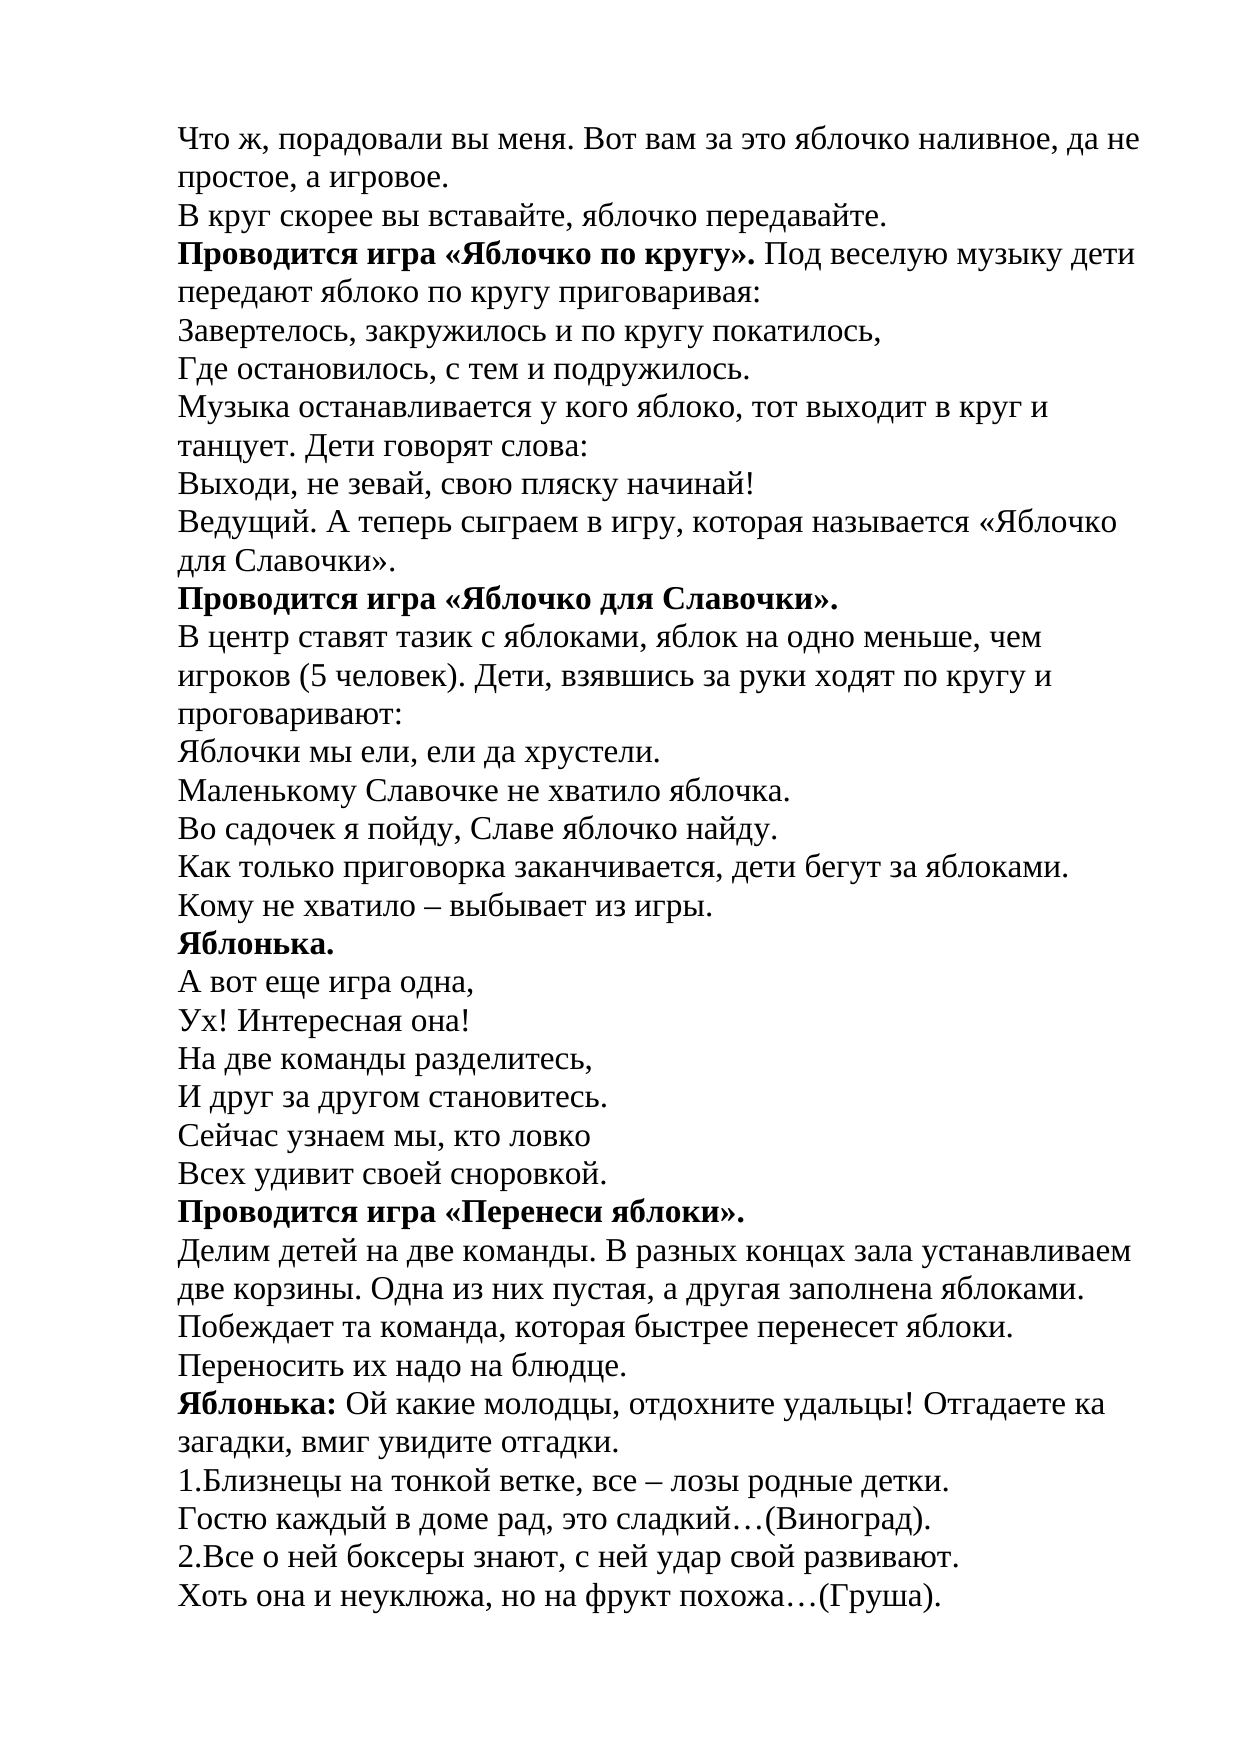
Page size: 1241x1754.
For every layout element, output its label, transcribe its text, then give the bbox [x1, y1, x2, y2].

text И друг за другом становитесь. [177, 1076, 1152, 1115]
text Завертелось, закружилось и по кругу покатилось, [177, 310, 1152, 348]
text Яблонька. [177, 923, 1152, 961]
text 1.Близнецы на тонкой ветке, все – лозы родные детки. [177, 1460, 1152, 1498]
text Проводится игра «Яблочко по кругу». Под веселую музыку дети передают яблоко по кругу приговаривая: [177, 233, 1152, 310]
text Яблонька: Ой какие молодцы, отдохните удальцы! Отгадаете ка загадки, вмиг увидите отгадки. [177, 1383, 1152, 1460]
text Как только приговорка заканчивается, дети бегут за яблоками. Кому не хватило – выбывает из игры. [177, 846, 1152, 923]
text Маленькому Славочке не хватило яблочка. [177, 770, 1152, 808]
text Музыка останавливается у кого яблоко, тот выходит в круг и танцует. Дети говорят слова: [177, 386, 1152, 463]
text Сейчас узнаем мы, кто ловко [177, 1115, 1152, 1153]
text Гостю каждый в доме рад, это сладкий…(Виноград). [177, 1498, 1152, 1536]
text Ведущий. А теперь сыграем в игру, которая называется «Яблочко для Славочки». [177, 501, 1152, 578]
text Где остановилось, с тем и подружилось. [177, 348, 1152, 386]
text Всех удивит своей сноровкой. [177, 1153, 1152, 1191]
text 2.Все о ней боксеры знают, с ней удар свой развивают. [177, 1536, 1152, 1575]
text В центр ставят тазик с яблоками, яблок на одно меньше, чем игроков (5 человек). Дети, взявшись за руки ходят по кругу и проговаривают: [177, 616, 1152, 731]
text На две команды разделитесь, [177, 1038, 1152, 1076]
text Делим детей на две команды. В разных концах зала устанавливаем две корзины. Одна из них пустая, а другая заполнена яблоками. Побеждает та команда, которая быстрее перенесет яблоки. Переносить их надо на блюдце. [177, 1230, 1152, 1383]
text А вот еще игра одна, [177, 961, 1152, 1000]
text Что ж, порадовали вы меня. Вот вам за это яблочко наливное, да не простое, а игровое. [177, 118, 1152, 195]
text Проводится игра «Перенеси яблоки». [177, 1191, 1152, 1230]
text В круг скорее вы вставайте, яблочко передавайте. [177, 195, 1152, 233]
text Ух! Интересная она! [177, 1000, 1152, 1038]
text Яблочки мы ели, ели да хрустели. [177, 731, 1152, 770]
text Хоть она и неуклюжа, но на фрукт похожа…(Груша). [177, 1575, 1152, 1613]
text Во садочек я пойду, Славе яблочко найду. [177, 808, 1152, 846]
text Выходи, не зевай, свою пляску начинай! [177, 463, 1152, 501]
text Проводится игра «Яблочко для Славочки». [177, 578, 1152, 616]
